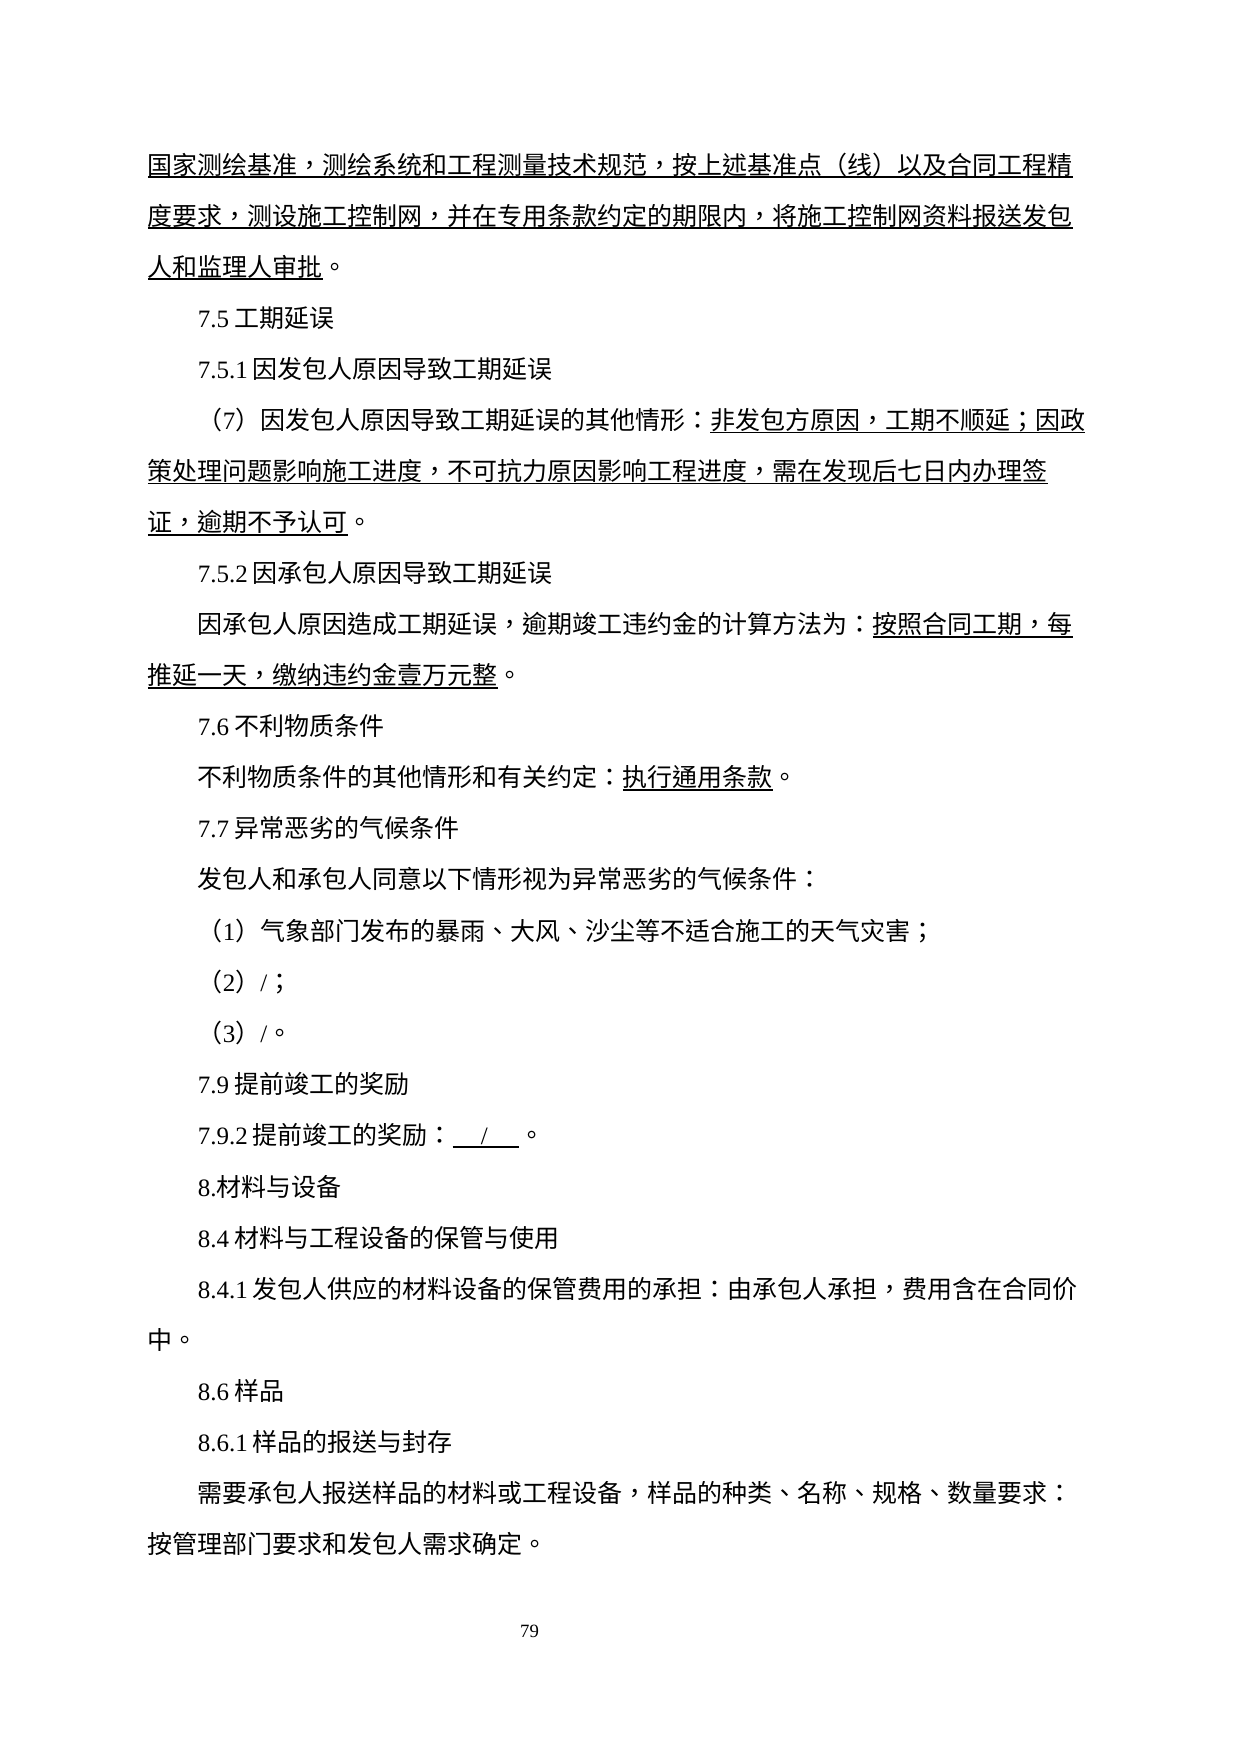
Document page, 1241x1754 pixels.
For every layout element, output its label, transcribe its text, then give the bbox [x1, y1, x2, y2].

text 7.7异常恶劣的气候条件 [148, 811, 1093, 845]
text 8.4材料与工程设备的保管与使用 [148, 1221, 1093, 1255]
text 7.5.1因发包人原因导致工期延误 [148, 352, 1093, 386]
text （3）/。 [148, 1015, 1093, 1049]
text 7.9.2提前竣工的奖励： / 。 [148, 1117, 1093, 1151]
text 7.9提前竣工的奖励 [148, 1066, 1093, 1100]
text 8.4.1发包人供应的材料设备的保管费用的承担：由承包人承担，费用含在合同价中。 [148, 1272, 1093, 1357]
text （2）/； [148, 964, 1093, 998]
text 8.6样品 [148, 1374, 1093, 1408]
text 因承包人原因造成工期延误，逾期竣工违约金的计算方法为：按照合同工期，每推延一天，缴纳违约金壹万元整。 [148, 607, 1093, 692]
text 8.材料与设备 [148, 1169, 1093, 1204]
text 7.5工期延误 [148, 301, 1093, 335]
text 8.6.1样品的报送与封存 [148, 1425, 1093, 1459]
text 发包人和承包人同意以下情形视为异常恶劣的气候条件： [148, 862, 1093, 896]
text 需要承包人报送样品的材料或工程设备，样品的种类、名称、规格、数量要求：按管理部门要求和发包人需求确定。 [148, 1476, 1093, 1561]
text 7.6不利物质条件 [148, 709, 1093, 743]
text 不利物质条件的其他情形和有关约定：执行通用条款。 [148, 760, 1093, 794]
text （1）气象部门发布的暴雨、大风、沙尘等不适合施工的天气灾害； [148, 913, 1093, 947]
text （7）因发包人原因导致工期延误的其他情形：非发包方原因，工期不顺延；因政策处理问题影响施工进度，不可抗力原因影响工程进度，需在发现后七日内办理签证，逾期不予认可。 [148, 403, 1093, 539]
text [148, 148, 1093, 284]
text 7.5.2因承包人原因导致工期延误 [148, 556, 1093, 590]
